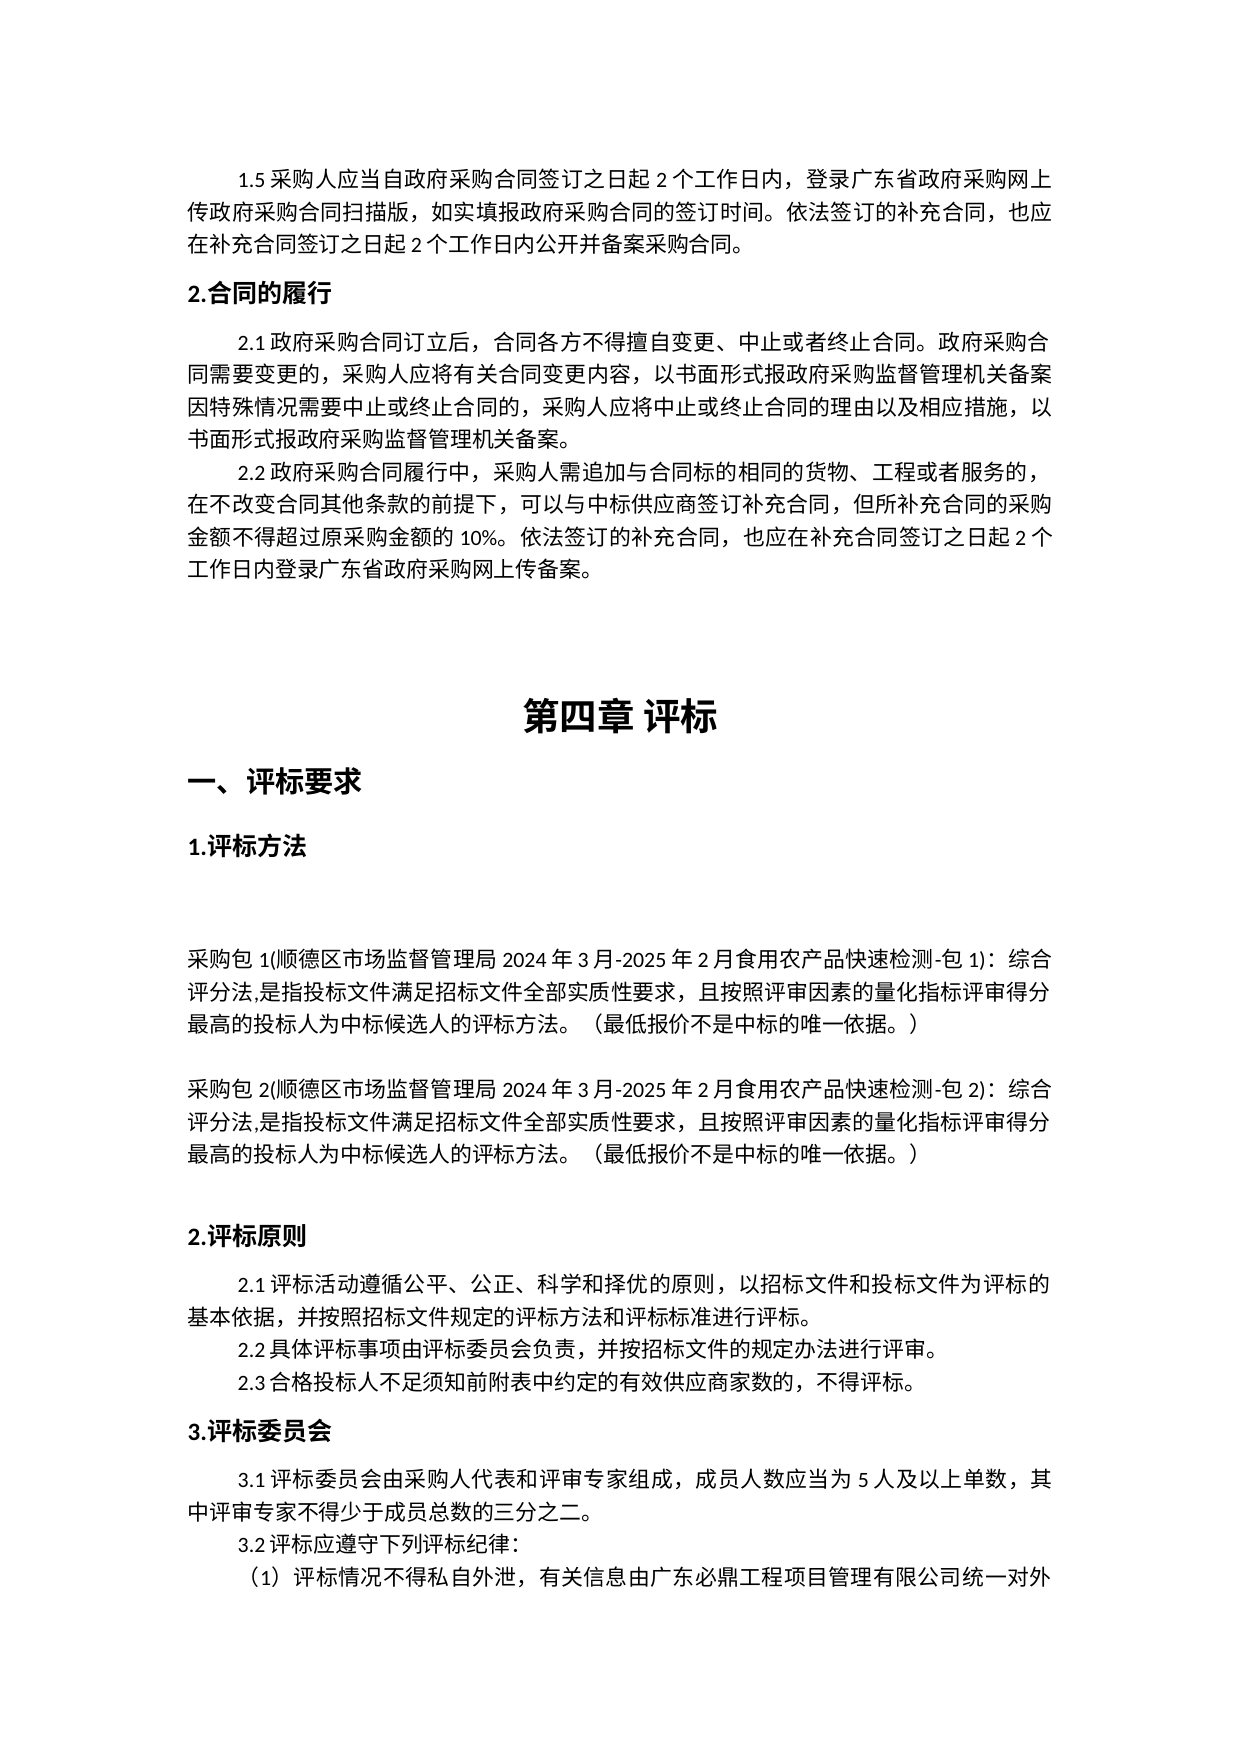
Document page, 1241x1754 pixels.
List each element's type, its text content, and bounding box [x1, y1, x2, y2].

text 2.2具体评标事项由评标委员会负责，并按招标文件的规定办法进行评审。 [187, 1332, 1053, 1364]
text 2.评标原则 [187, 1202, 1053, 1267]
text 1.评标方法 [187, 812, 1053, 877]
text 3.1评标委员会由采购人代表和评审专家组成，成员人数应当为5人及以上单数，其中评审专家不得少于成员总数的三分之二。 [187, 1462, 1053, 1527]
text 2.1评标活动遵循公平、公正、科学和择优的原则，以招标文件和投标文件为评标的基本依据，并按照招标文件规定的评标方法和评标标准进行评标。 [187, 1267, 1053, 1332]
text 采购包1(顺德区市场监督管理局2024年3月-2025年2月食用农产品快速检测-包1)：综合评分法,是指投标文件满足招标文件全部实质性要求，且按照评审因素的量化指标评审得分最高的投标人为中标候选人的评标方法。（最低报价不是中标的唯一依据。） [187, 942, 1053, 1039]
text 1.5采购人应当自政府采购合同签订之日起2个工作日内，登录广东省政府采购网上传政府采购合同扫描版，如实填报政府采购合同的签订时间。依法签订的补充合同，也应在补充合同签订之日起2个工作日内公开并备案采购合同。 [187, 162, 1053, 259]
text 2.1政府采购合同订立后，合同各方不得擅自变更、中止或者终止合同。政府采购合同需要变更的，采购人应将有关合同变更内容，以书面形式报政府采购监督管理机关备案；因特殊情况需要中止或终止合同的，采购人应将中止或终止合同的理由以及相应措施，以书面形式报政府采购监督管理机关备案。 [187, 324, 1053, 454]
text 2.3合格投标人不足须知前附表中约定的有效供应商家数的，不得评标。 [187, 1364, 1053, 1397]
text 一、评标要求 [187, 747, 1053, 812]
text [187, 1559, 1053, 1592]
text 2.2政府采购合同履行中，采购人需追加与合同标的相同的货物、工程或者服务的，在不改变合同其他条款的前提下，可以与中标供应商签订补充合同，但所补充合同的采购金额不得超过原采购金额的10%。依法签订的补充合同，也应在补充合同签订之日起2个工作日内登录广东省政府采购网上传备案。 [187, 454, 1053, 584]
text 3.评标委员会 [187, 1397, 1053, 1462]
text 2.合同的履行 [187, 259, 1053, 324]
text 第四章 评标 [187, 682, 1053, 747]
text 采购包2(顺德区市场监督管理局2024年3月-2025年2月食用农产品快速检测-包2)：综合评分法,是指投标文件满足招标文件全部实质性要求，且按照评审因素的量化指标评审得分最高的投标人为中标候选人的评标方法。（最低报价不是中标的唯一依据。） [187, 1072, 1053, 1169]
text 3.2评标应遵守下列评标纪律： [187, 1527, 1053, 1559]
